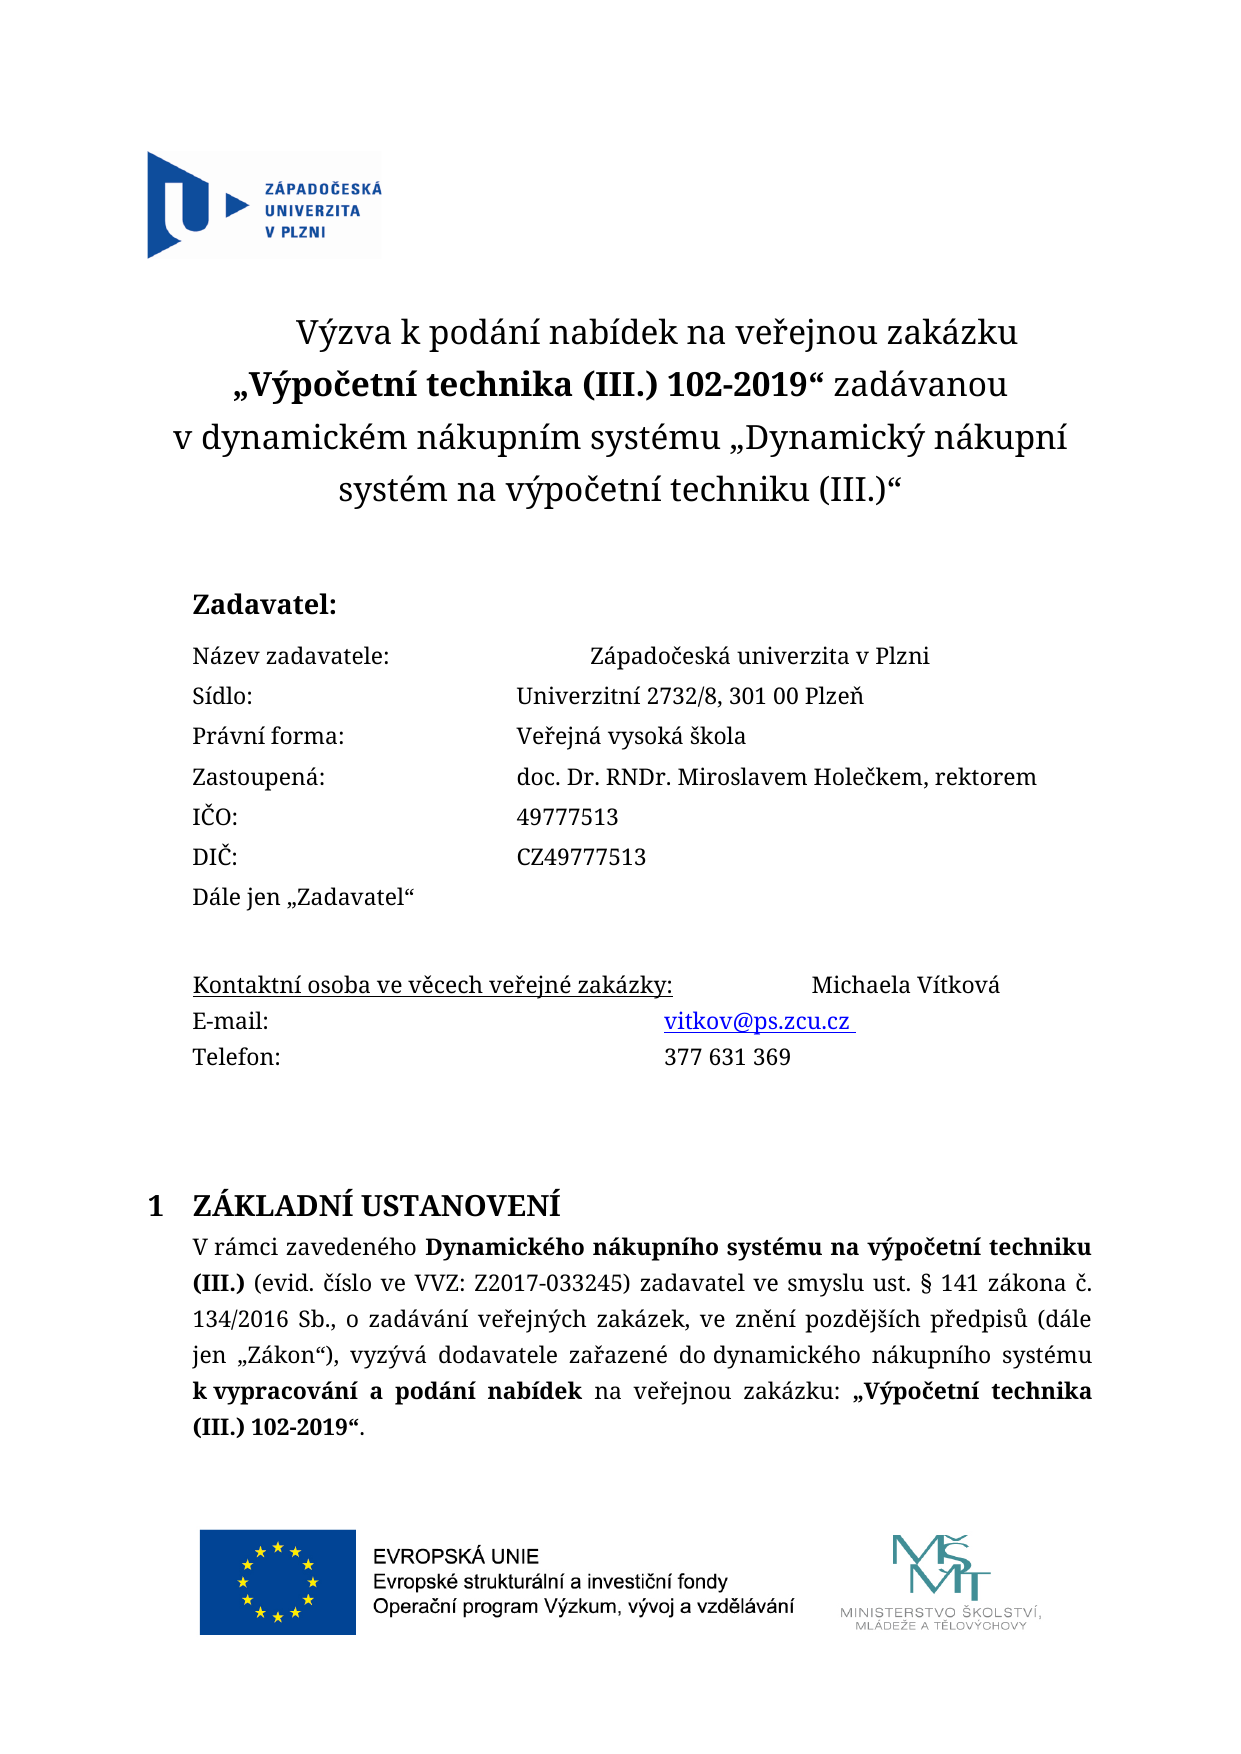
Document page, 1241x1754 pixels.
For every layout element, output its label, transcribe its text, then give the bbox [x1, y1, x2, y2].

text Zastoupená: doc. Dr. RNDr. Miroslavem Holečkem, rektorem [192, 760, 1093, 792]
picture [147, 1477, 1093, 1687]
text E-mail: vitkov@ps.zcu.cz [148, 1005, 1093, 1036]
text DIČ: CZ49777513 [148, 841, 1093, 872]
picture [147, 151, 382, 259]
text Právní forma: Veřejná vysoká škola [148, 720, 1093, 752]
text Zadavatel: [192, 585, 1093, 622]
text V rámci zavedeného Dynamického nákupního systému na výpočetní techniku (III.) (evid. číslo ve VVZ: Z2017-033245) zadavatel ve smyslu ust. § 141 zákona č. 134/2016 Sb., o zadávání veřejných zakázek, ve znění pozdějších předpisů (dále jen „Zákon“), vyzývá dodavatele zařazené do dynamického nákupního systému k vypracování a podání nabídek na veřejnou zakázku: „Výpočetní technika (III.) 102-2019“. [192, 1231, 1093, 1442]
text Název zadavatele: Západočeská univerzita v Plzni [148, 640, 1093, 671]
text Kontaktní osoba ve věcech veřejné zakázky: Michaela Vítková [148, 969, 1093, 1001]
subtitle 1 ZÁKLADNÍ USTANOVENÍ [148, 1185, 1093, 1225]
text IČO: 49777513 [148, 801, 1093, 832]
text Sídlo: Univerzitní 2732/8, 301 00 Plzeň [148, 680, 1093, 711]
text Výzva k podání nabídek na veřejnou zakázku „Výpočetní technika (III.) 102-2019“ zadávanou v dynamickém nákupním systému „Dynamický nákupní systém na výpočetní techniku (III.)“ [148, 309, 1093, 511]
text Dále jen „Zadavatel“ [148, 881, 1093, 912]
text Telefon: 377 631 369 [148, 1041, 1093, 1072]
